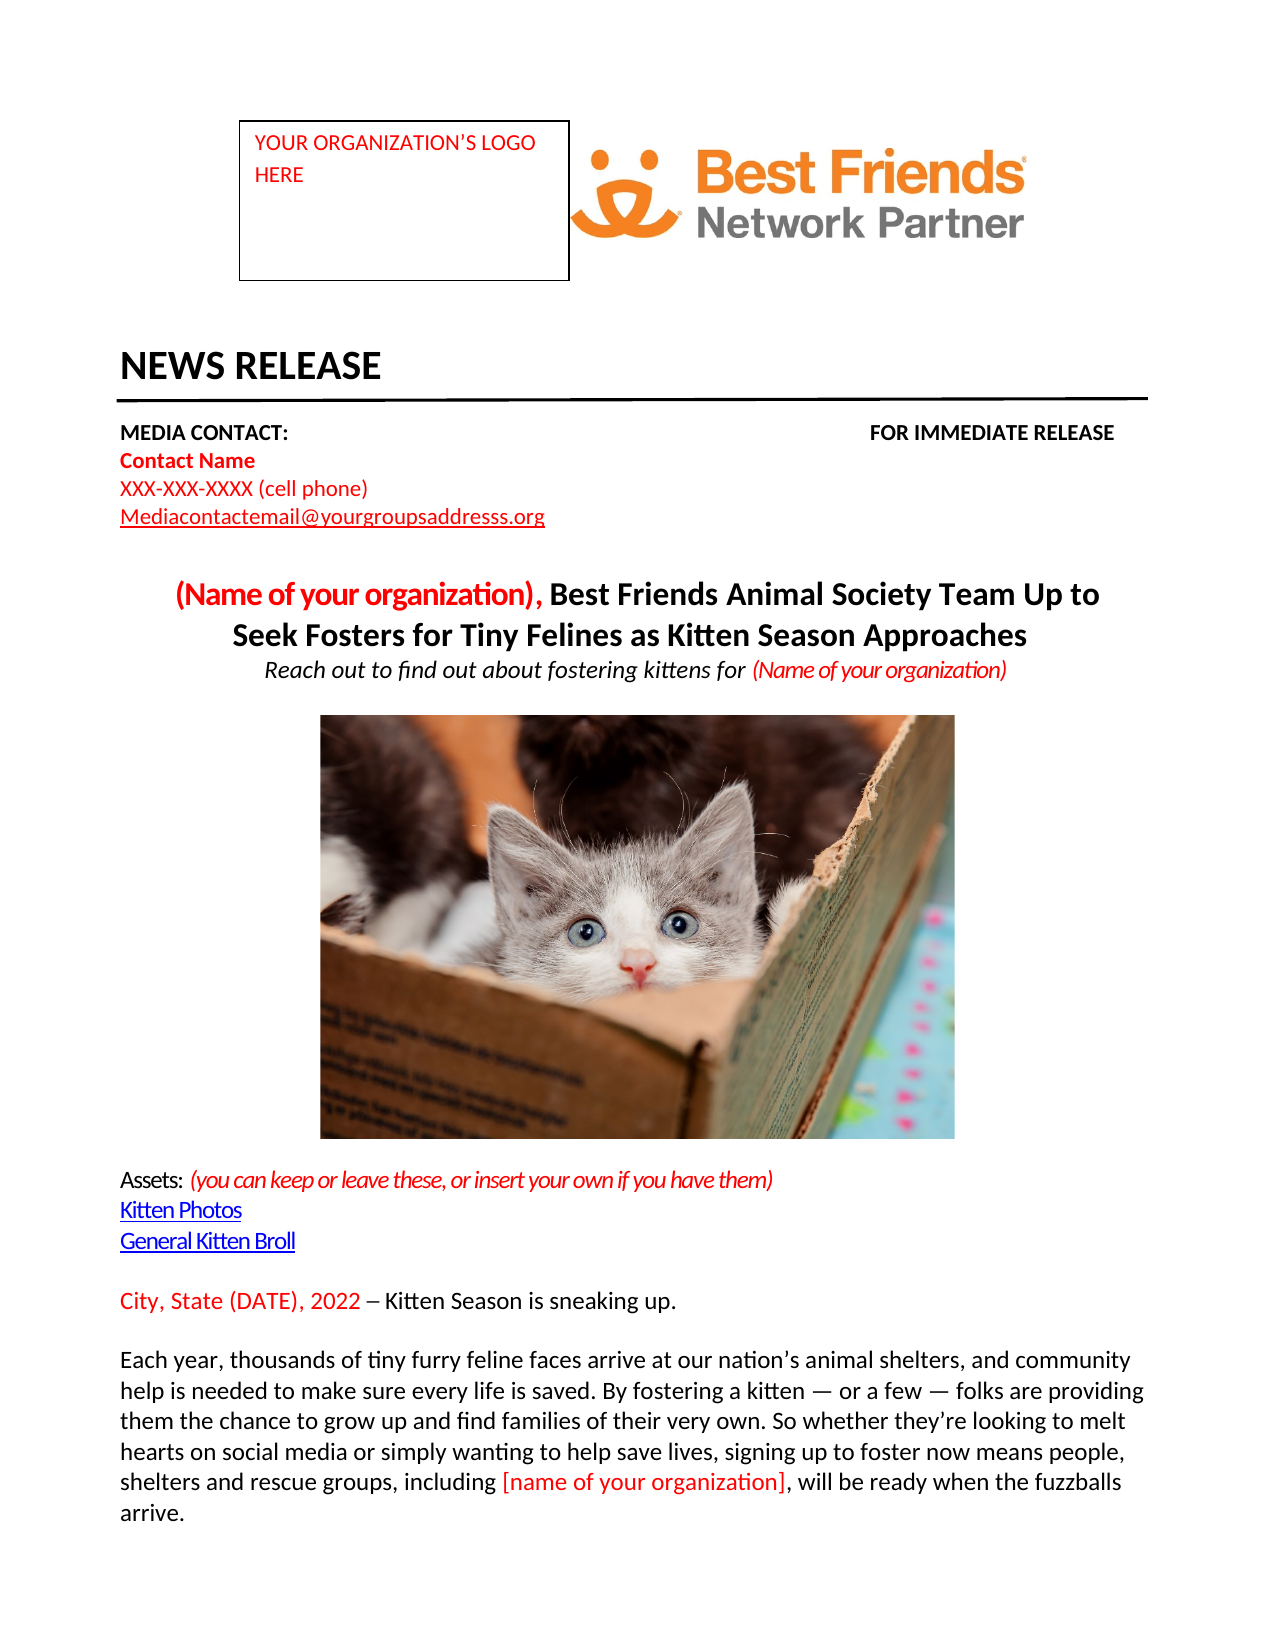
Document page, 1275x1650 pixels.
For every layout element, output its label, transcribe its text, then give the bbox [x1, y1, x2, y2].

text Reach out to find out about fostering kittens for (Name of your organization) [120, 655, 1155, 685]
text Seek Fosters for Tiny Felines as Kitten Season Approaches [120, 614, 1155, 655]
text Each year, thousands of tiny furry feline faces arrive at our nation’s animal shelters, and community help is needed to make sure every life is saved. By fostering a kitten — or a few — folks are providing them the chance to grow up and find families of their very own. So whether they’re looking to melt hearts on social media or simply wanting to help save lives, signing up to foster now means people, shelters and rescue groups, including [name of your organization], will be ready when the fuzzballs arrive. [120, 1344, 1155, 1528]
picture [320, 715, 955, 1139]
text Assets: (you can keep or leave these, or insert your own if you have them) [120, 1164, 1155, 1194]
text Kitten Photos [120, 1194, 1155, 1225]
text City, State (DATE), 2022 ─ Kitten Season is sneaking up. [120, 1285, 1155, 1315]
text NEWS RELEASE [120, 339, 1155, 390]
text (Name of your organization), Best Friends Animal Society Team Up to [120, 573, 1155, 614]
text General Kitten Broll [120, 1225, 1155, 1256]
text Mediacontactemail@yourgroupsaddresss.org [120, 502, 1155, 530]
picture [570, 148, 1027, 238]
text MEDIA CONTACT: FOR IMMEDIATE RELEASE Contact Name [120, 418, 1155, 474]
text XXX-XXX-XXXX (cell phone) [120, 474, 1155, 502]
